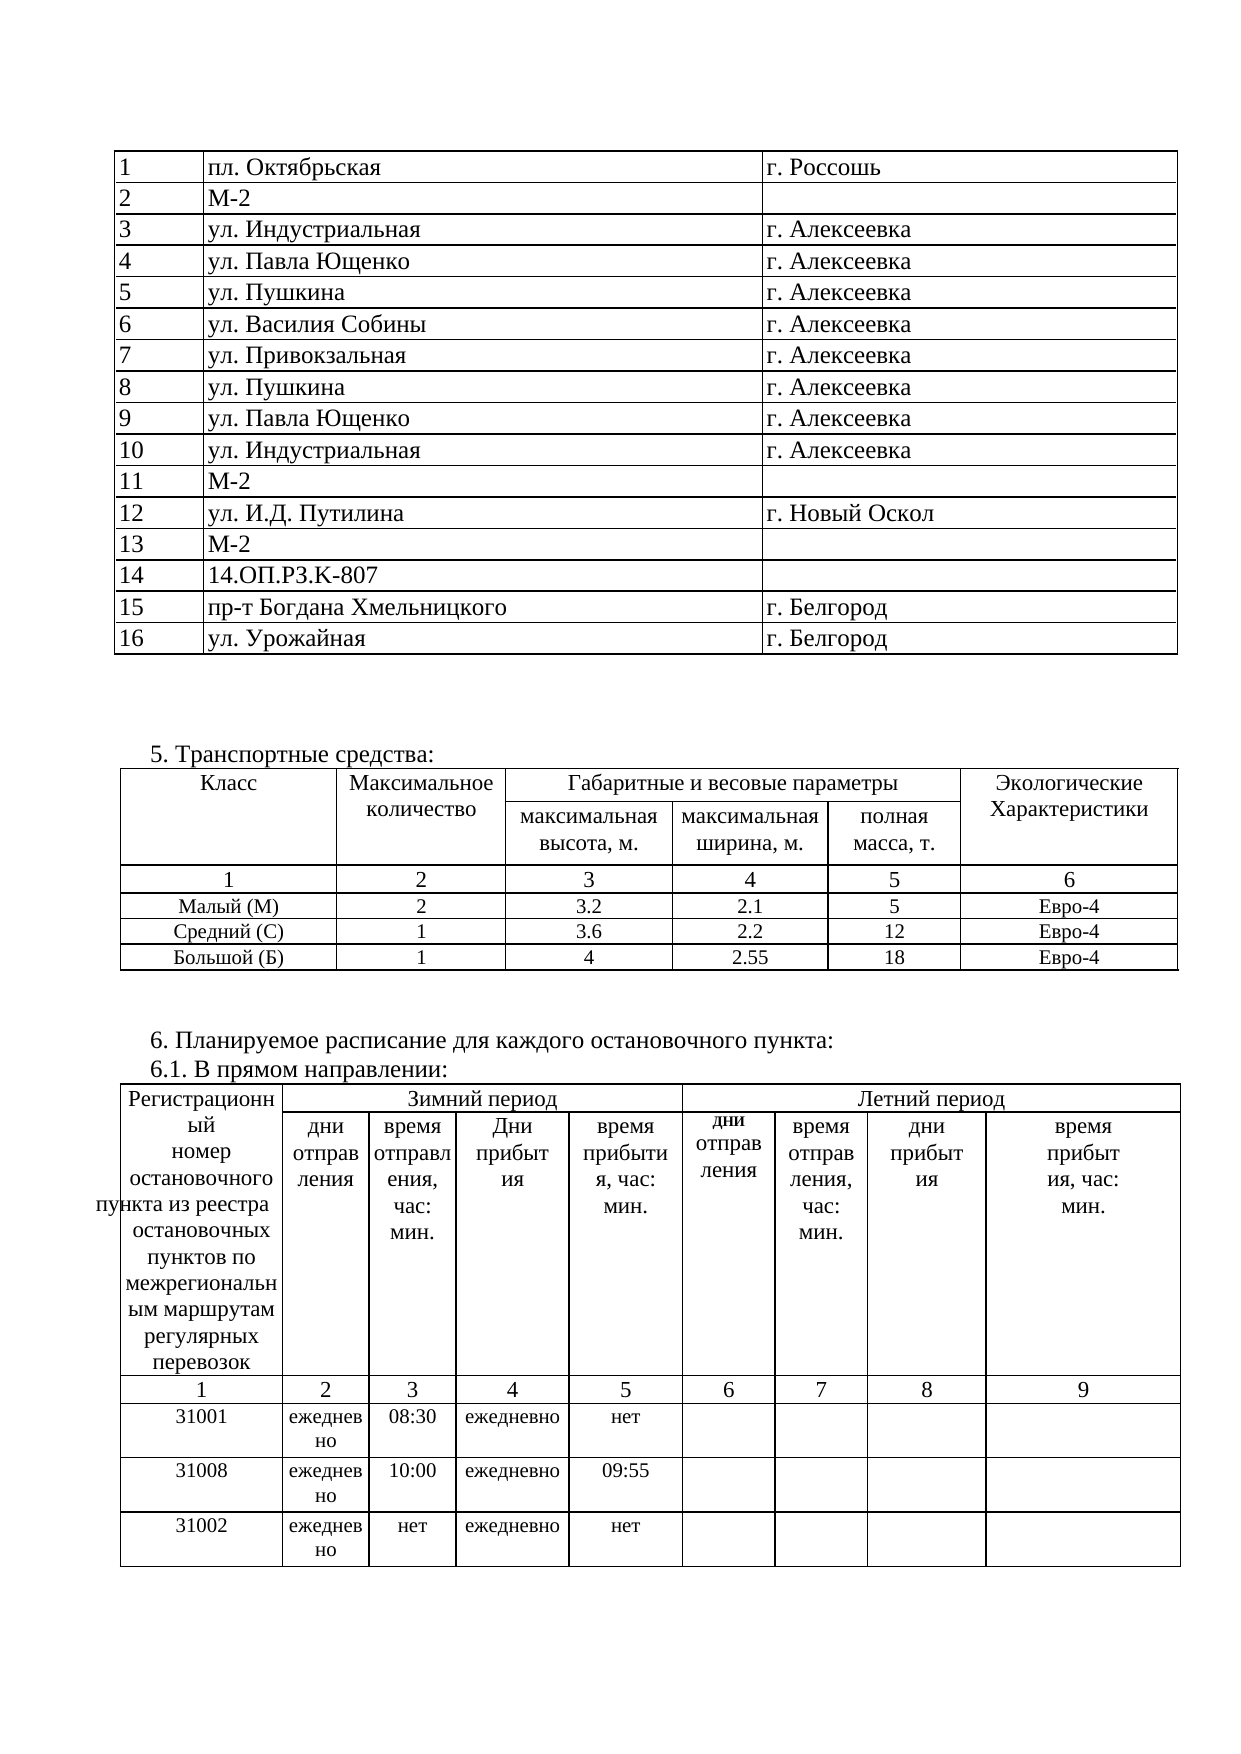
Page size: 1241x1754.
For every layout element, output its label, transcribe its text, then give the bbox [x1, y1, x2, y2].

table_cell время отправл ения, час: мин. [370, 1113, 455, 1374]
table_cell ул. И.Д. Путилина [204, 498, 762, 527]
table_cell [868, 1513, 985, 1566]
table_cell Большой (Б) [121, 945, 336, 969]
table_header Летний период [683, 1085, 1180, 1111]
table_cell 8 [115, 371, 203, 402]
table_cell нет [570, 1513, 682, 1566]
table_cell дни прибыт ия [868, 1113, 985, 1374]
table_cell г. Новый Оскол [763, 496, 1177, 527]
table_cell [683, 1458, 774, 1511]
table_cell 3 [370, 1376, 455, 1402]
table_cell 5 [829, 866, 960, 892]
table_cell ежедневно [283, 1513, 368, 1566]
table_cell 2 [337, 894, 505, 918]
table_cell г. Алексеевка [763, 370, 1177, 402]
table_cell Евро-4 [961, 945, 1177, 969]
table_cell ежедневно [283, 1458, 368, 1511]
table_cell Дни прибыт ия [457, 1113, 568, 1374]
table_cell г. Алексеевка [763, 276, 1177, 307]
table_cell [987, 1404, 1180, 1457]
table_cell максимальная высота, м. [506, 802, 672, 864]
table_cell 11 [115, 466, 203, 496]
table_cell [987, 1513, 1180, 1566]
table_cell ул. Василия Собины [204, 309, 762, 339]
text 6.1. В прямом направлении: [150, 1054, 1090, 1083]
table_cell 1 [121, 866, 336, 892]
table_cell 12 [829, 919, 960, 943]
table_cell [776, 1458, 867, 1511]
table_cell [763, 528, 1177, 559]
table_cell 1 [121, 1376, 282, 1402]
table_cell М-2 [204, 183, 762, 213]
table_cell ул. Пушкина [204, 277, 762, 307]
table_cell М-2 [204, 529, 762, 559]
table_cell [763, 465, 1177, 496]
table_cell Средний (С) [121, 919, 336, 943]
table_cell 15 [115, 591, 203, 622]
table_header Зимний период [283, 1085, 682, 1111]
table_cell 10:00 [370, 1458, 455, 1511]
table_cell 13 [115, 529, 203, 559]
table_cell [763, 559, 1177, 590]
table_cell нет [570, 1404, 682, 1457]
table_cell 2.2 [673, 919, 827, 943]
table_cell ул. Павла Ющенко [204, 246, 762, 276]
table_cell 08:30 [370, 1404, 455, 1457]
table_cell 5 [829, 894, 960, 918]
table_cell 1 [115, 152, 203, 181]
table_cell ежедневно [457, 1458, 568, 1511]
table_cell ДНИ отправ ления [683, 1113, 774, 1374]
table_header Экологические Характеристики [961, 769, 1177, 864]
table_cell 18 [829, 945, 960, 969]
table_cell 4 [457, 1376, 568, 1402]
table_cell время прибыти я, час: мин. [570, 1113, 682, 1374]
table_cell 9 [987, 1376, 1180, 1402]
table_cell 5 [115, 277, 203, 307]
table_cell 31002 [121, 1513, 282, 1566]
table_cell [763, 181, 1177, 213]
table_cell г. Алексеевка [763, 433, 1177, 464]
table_cell 4 [673, 866, 827, 892]
table_cell 5 [570, 1376, 682, 1402]
table_cell 7 [115, 340, 203, 370]
table_cell г. Россошь [763, 152, 1177, 181]
table_cell 2.55 [673, 945, 827, 969]
table_cell 6 [683, 1376, 774, 1402]
table_cell [987, 1458, 1180, 1511]
table_cell ул. Павла Ющенко [204, 403, 762, 433]
table_cell 2.1 [673, 894, 827, 918]
table_cell время прибыт ия, час: мин. [987, 1113, 1180, 1374]
table_cell 3.2 [506, 894, 672, 918]
table_cell Евро-4 [961, 894, 1177, 918]
table_cell 31008 [121, 1458, 282, 1511]
table_cell [868, 1404, 985, 1457]
table_cell 16 [115, 623, 203, 653]
table_cell г. Алексеевка [763, 307, 1177, 339]
table_cell г. Алексеевка [763, 339, 1177, 370]
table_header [121, 1085, 282, 1374]
table_cell ул. Пушкина [204, 372, 762, 402]
table_cell ежедневно [457, 1513, 568, 1566]
table_cell г. Алексеевка [763, 244, 1177, 276]
table_cell 6 [115, 308, 203, 339]
table_cell дни отправ ления [283, 1113, 368, 1374]
table_cell 4 [115, 245, 203, 276]
table_cell 31001 [121, 1404, 282, 1457]
table_cell [683, 1513, 774, 1566]
table_cell 8 [868, 1376, 985, 1402]
table_cell [868, 1458, 985, 1511]
table_cell г. Алексеевка [763, 402, 1177, 433]
table_cell 10 [115, 434, 203, 464]
table_cell 3 [115, 214, 203, 244]
table_cell 6 [961, 866, 1177, 892]
table_cell Малый (М) [121, 894, 336, 918]
table_cell нет [370, 1513, 455, 1566]
table_cell пл. Октябрьская [204, 152, 762, 181]
table_cell 2 [283, 1376, 368, 1402]
table_header Габаритные и весовые параметры [506, 769, 960, 801]
table_cell [776, 1404, 867, 1457]
table_cell ежедневно [457, 1404, 568, 1457]
table_cell М-2 [204, 466, 762, 496]
table_cell 1 [337, 919, 505, 943]
table_cell г. Белгород [763, 590, 1177, 622]
table_cell 7 [776, 1376, 867, 1402]
table_cell время отправ ления, час: мин. [776, 1113, 867, 1374]
table_cell 3.6 [506, 919, 672, 943]
table_cell ул. Привокзальная [204, 340, 762, 370]
table_cell 14 [115, 560, 203, 590]
table_cell 12 [115, 497, 203, 527]
table_cell ул. Индустриальная [204, 215, 762, 244]
table_cell [776, 1513, 867, 1566]
table_cell г. Белгород [763, 622, 1177, 653]
table_cell максимальная ширина, м. [673, 802, 827, 864]
table_cell ул. Урожайная [204, 623, 762, 653]
table_cell 4 [506, 945, 672, 969]
text 6. Планируемое расписание для каждого остановочного пункта: [150, 1026, 1090, 1054]
table_cell ежедневно [283, 1404, 368, 1457]
table_cell 3 [506, 866, 672, 892]
table_header Максимальное количество [337, 769, 505, 864]
table_cell полная масса, т. [829, 802, 960, 864]
table_cell пр-т Богдана Хмельницкого [204, 592, 762, 622]
table_cell [683, 1404, 774, 1457]
text 5. Транспортные средства: [150, 739, 1090, 767]
table_cell г. Алексеевка [763, 213, 1177, 244]
table_cell 1 [337, 945, 505, 969]
table_header Класс [121, 769, 336, 864]
table_cell 9 [115, 403, 203, 433]
table_cell Евро-4 [961, 919, 1177, 943]
table_cell 14.ОП.РЗ.K-807 [204, 561, 762, 590]
table_cell 2 [115, 183, 203, 213]
table_cell 09:55 [570, 1458, 682, 1511]
table_cell 2 [337, 866, 505, 892]
table_cell ул. Индустриальная [204, 435, 762, 464]
